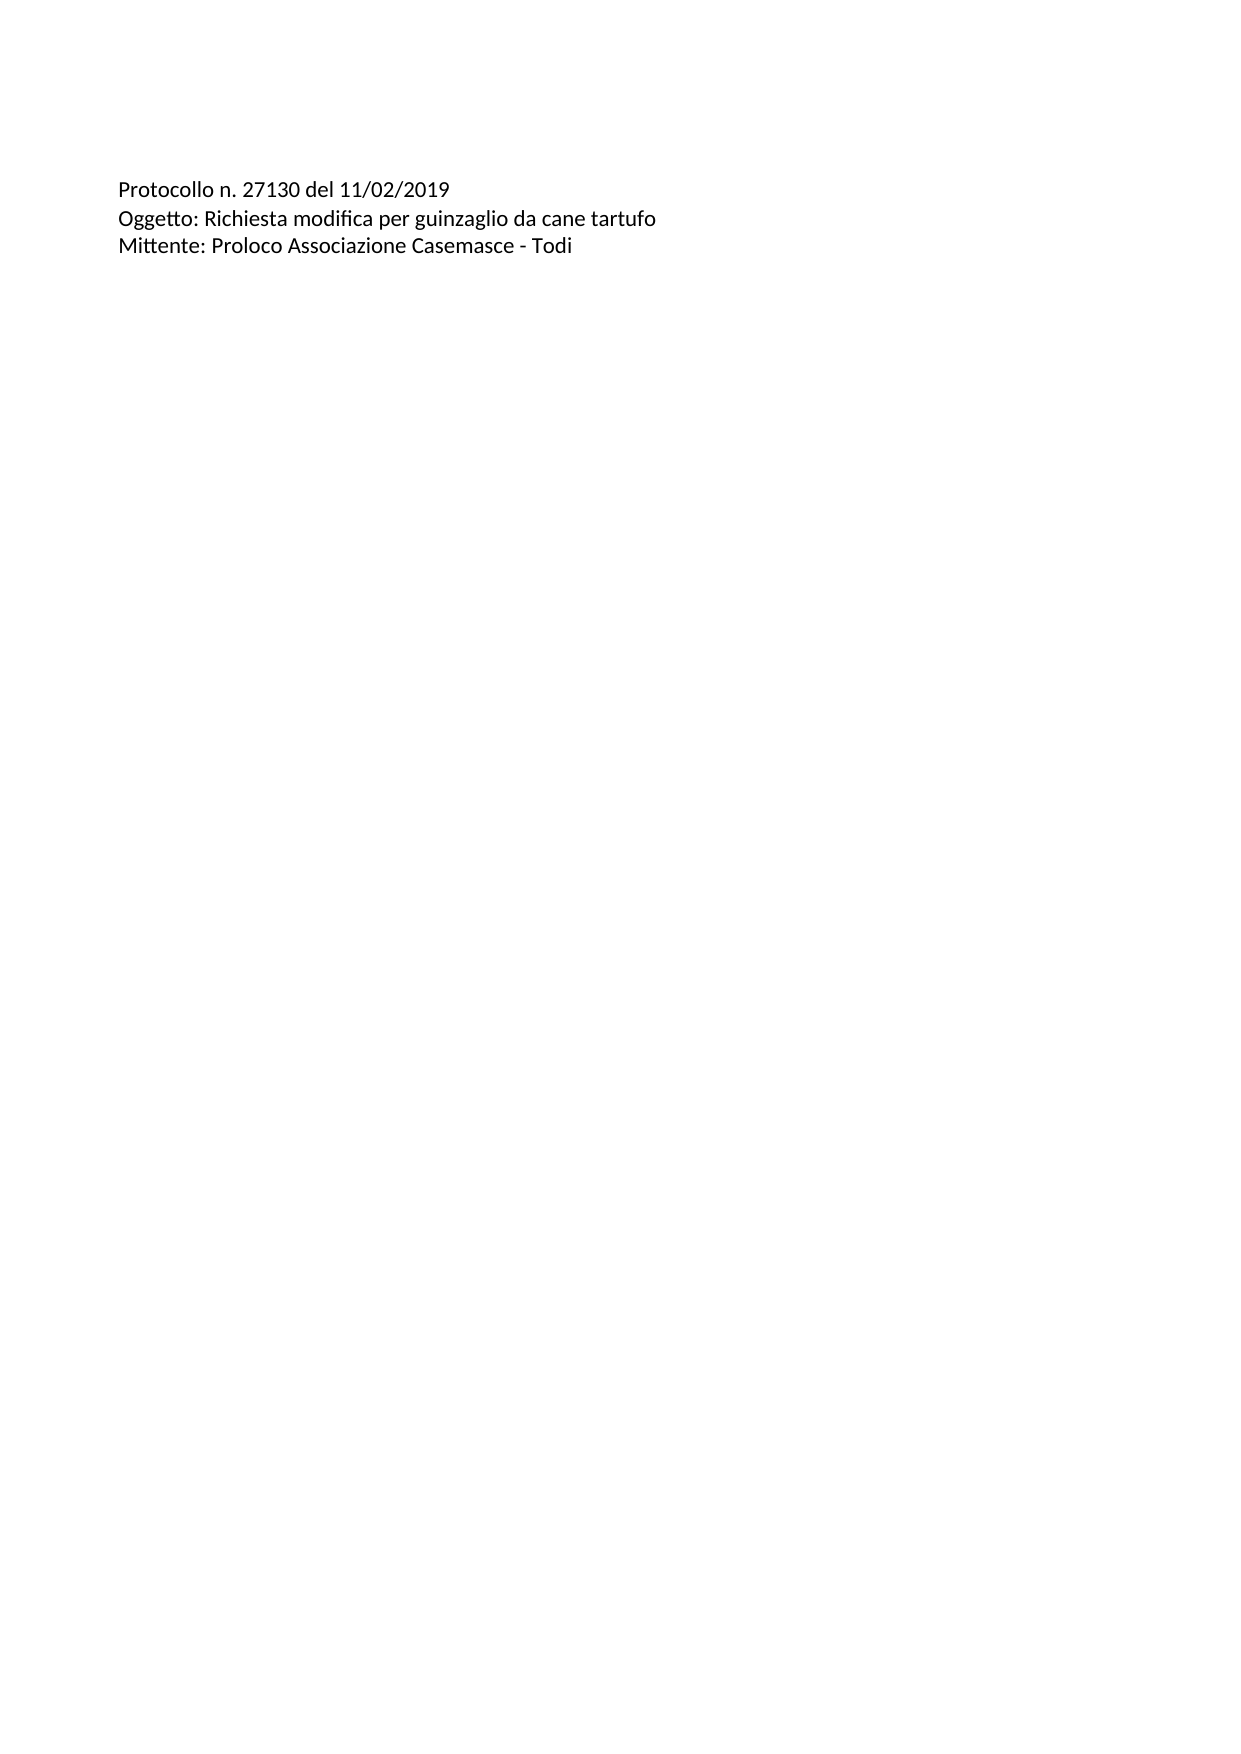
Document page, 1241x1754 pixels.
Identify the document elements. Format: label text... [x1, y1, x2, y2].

text Oggetto: Richiesta modifica per guinzaglio da cane tartufo [118, 204, 1122, 232]
text Mittente: Proloco Associazione Casemasce - Todi [118, 232, 1122, 260]
text Protocollo n. 27130 del 11/02/2019 [118, 176, 1122, 204]
